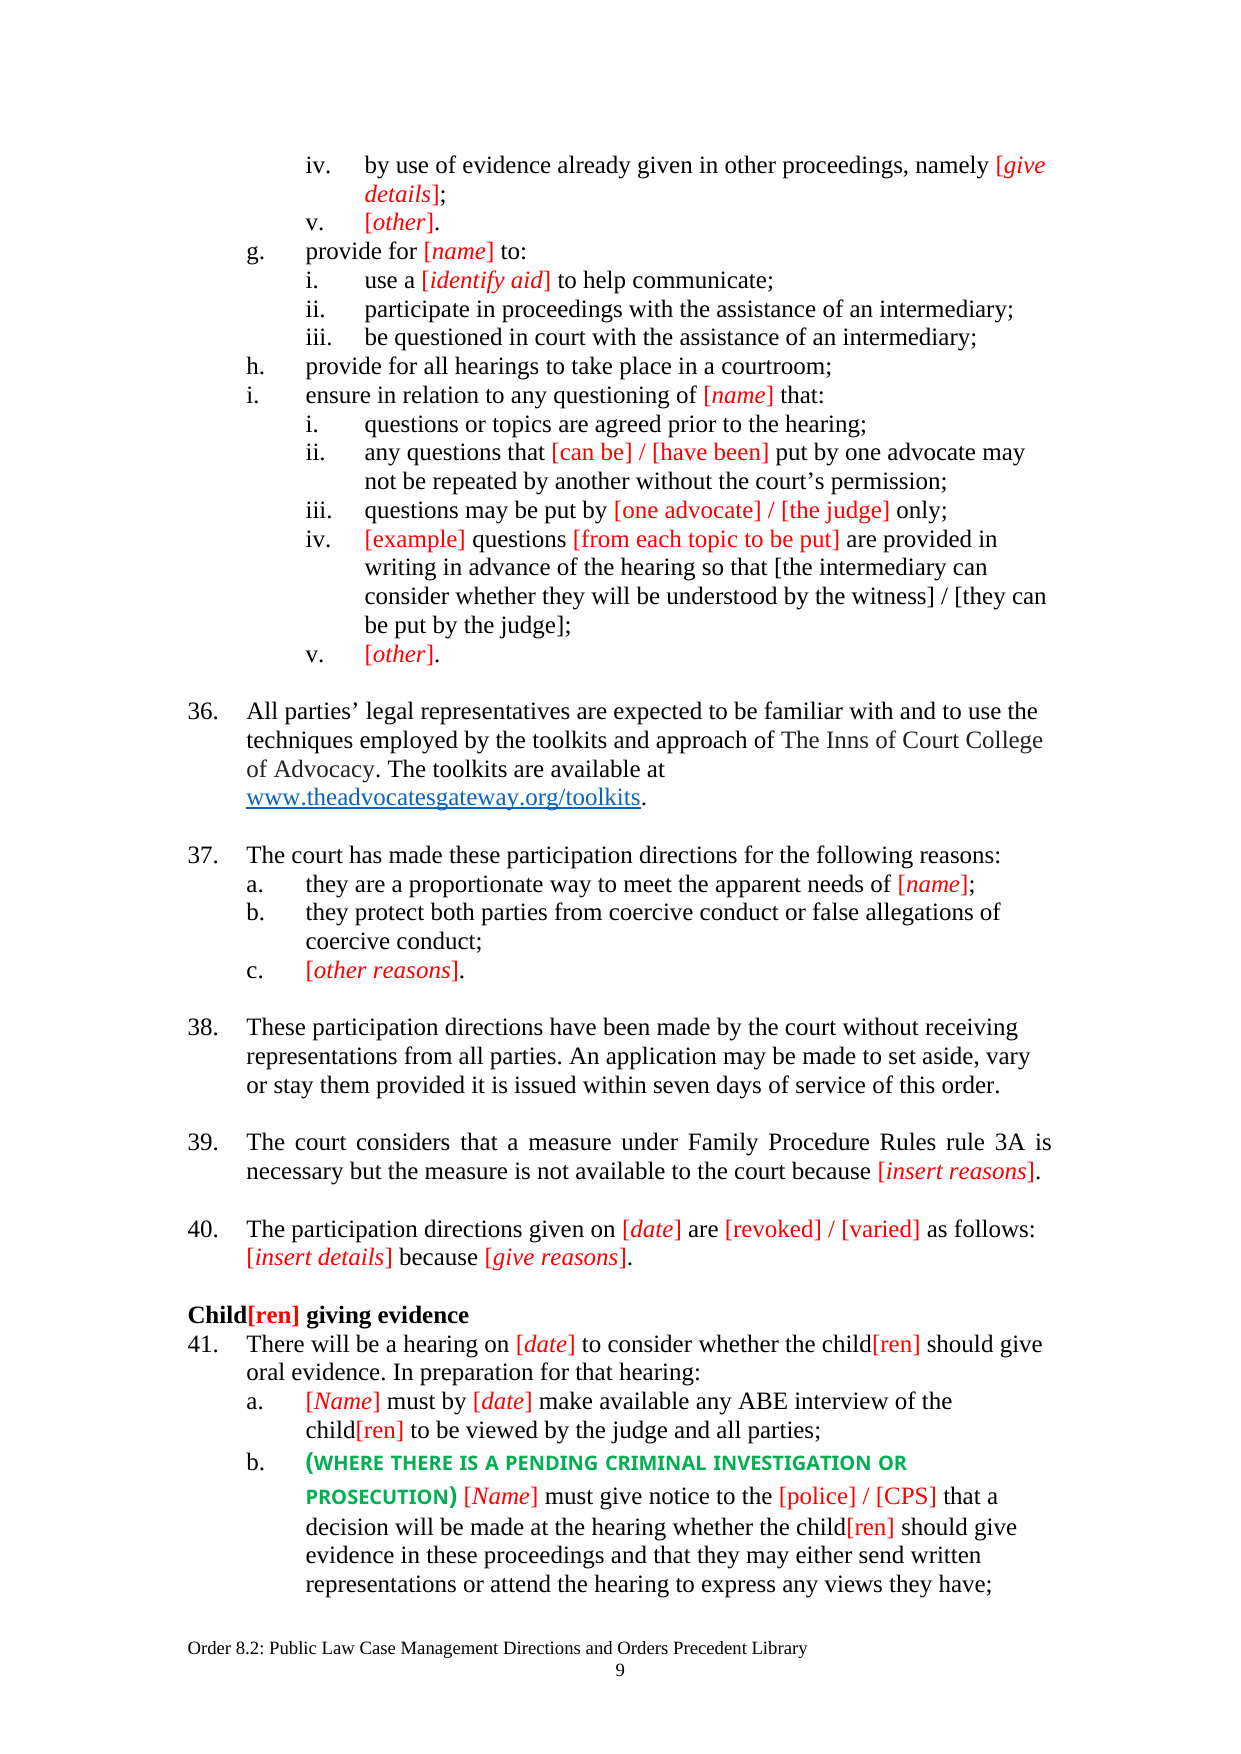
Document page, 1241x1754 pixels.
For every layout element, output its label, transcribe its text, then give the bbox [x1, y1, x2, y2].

list [other]. [305, 639, 1053, 667]
list (where there is a pending criminal investigation or prosecution) [Name] must give notice to the [police] / [CPS] that a decision will be made at the hearing whether the child[ren] should give evidence in these proceedings and that they may either send written representations or attend the hearing to express any views they have; [246, 1444, 1053, 1598]
list provide for [name] to: [246, 236, 1053, 265]
list they are a proportionate way to meet the apparent needs of [name]; [246, 869, 1053, 897]
list provide for all hearings to take place in a courtroom; [246, 351, 1053, 380]
list questions or topics are agreed prior to the hearing; [305, 409, 1053, 437]
list any questions that [can be] / [have been] put by one advocate may not be repeated by another without the court’s permission; [305, 437, 1053, 495]
list be questioned in court with the assistance of an intermediary; [305, 322, 1053, 351]
list All parties’ legal representatives are expected to be familiar with and to use the techniques employed by the toolkits and approach of The Inns of Court College of Advocacy. The toolkits are available at www.theadvocatesgateway.org/toolkits. [187, 696, 1053, 811]
list The court has made these participation directions for the following reasons: [187, 840, 1053, 869]
list The court considers that a measure under Family Procedure Rules rule 3A is necessary but the measure is not available to the court because [insert reasons]. [187, 1127, 1053, 1185]
list There will be a hearing on [date] to consider whether the child[ren] should give oral evidence. In preparation for that hearing: [187, 1329, 1053, 1386]
list [Name] must by [date] make available any ABE interview of the child[ren] to be viewed by the judge and all parties; [246, 1386, 1053, 1444]
list questions may be put by [one advocate] / [the judge] only; [305, 495, 1053, 524]
list The participation directions given on [date] are [revoked] / [varied] as follows: [insert details] because [give reasons]. [187, 1214, 1053, 1271]
list [other]. [305, 207, 1053, 236]
list by use of evidence already given in other proceedings, namely [give details]; [305, 150, 1053, 207]
list These participation directions have been made by the court without receiving representations from all parties. An application may be made to set aside, vary or stay them provided it is issued within seven days of service of this order. [187, 1012, 1053, 1099]
list Child[ren] giving evidence [187, 1300, 1053, 1329]
list [other reasons]. [246, 955, 1053, 984]
list participate in proceedings with the assistance of an intermediary; [305, 294, 1053, 322]
list use a [identify aid] to help communicate; [305, 265, 1053, 294]
list [example] questions [from each topic to be put] are provided in writing in advance of the hearing so that [the intermediary can consider whether they will be understood by the witness] / [they can be put by the judge]; [305, 524, 1053, 639]
list they protect both parties from coercive conduct or false allegations of coercive conduct; [246, 897, 1053, 955]
list ensure in relation to any questioning of [name] that: [246, 380, 1053, 409]
